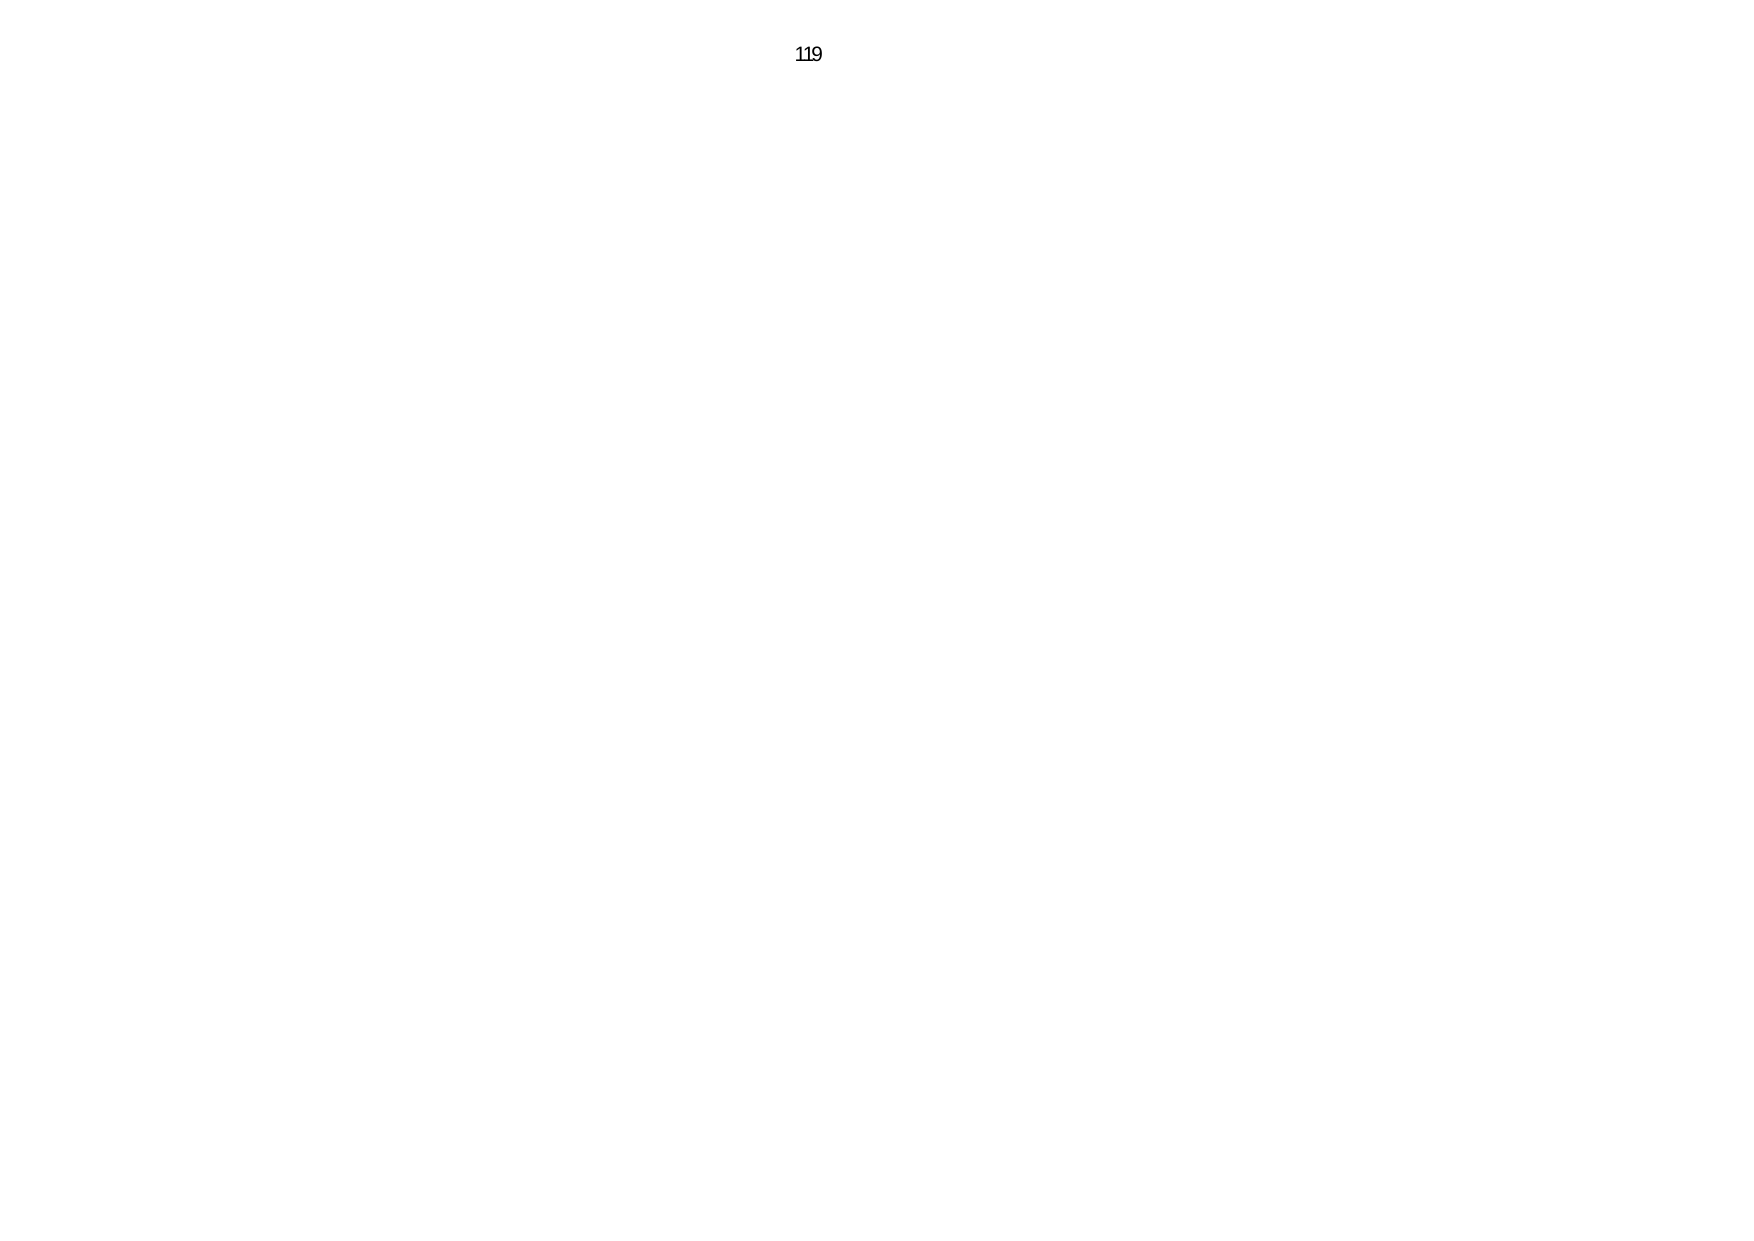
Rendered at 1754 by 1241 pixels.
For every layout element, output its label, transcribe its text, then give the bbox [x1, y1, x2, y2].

text 119 [150, 42, 826, 66]
